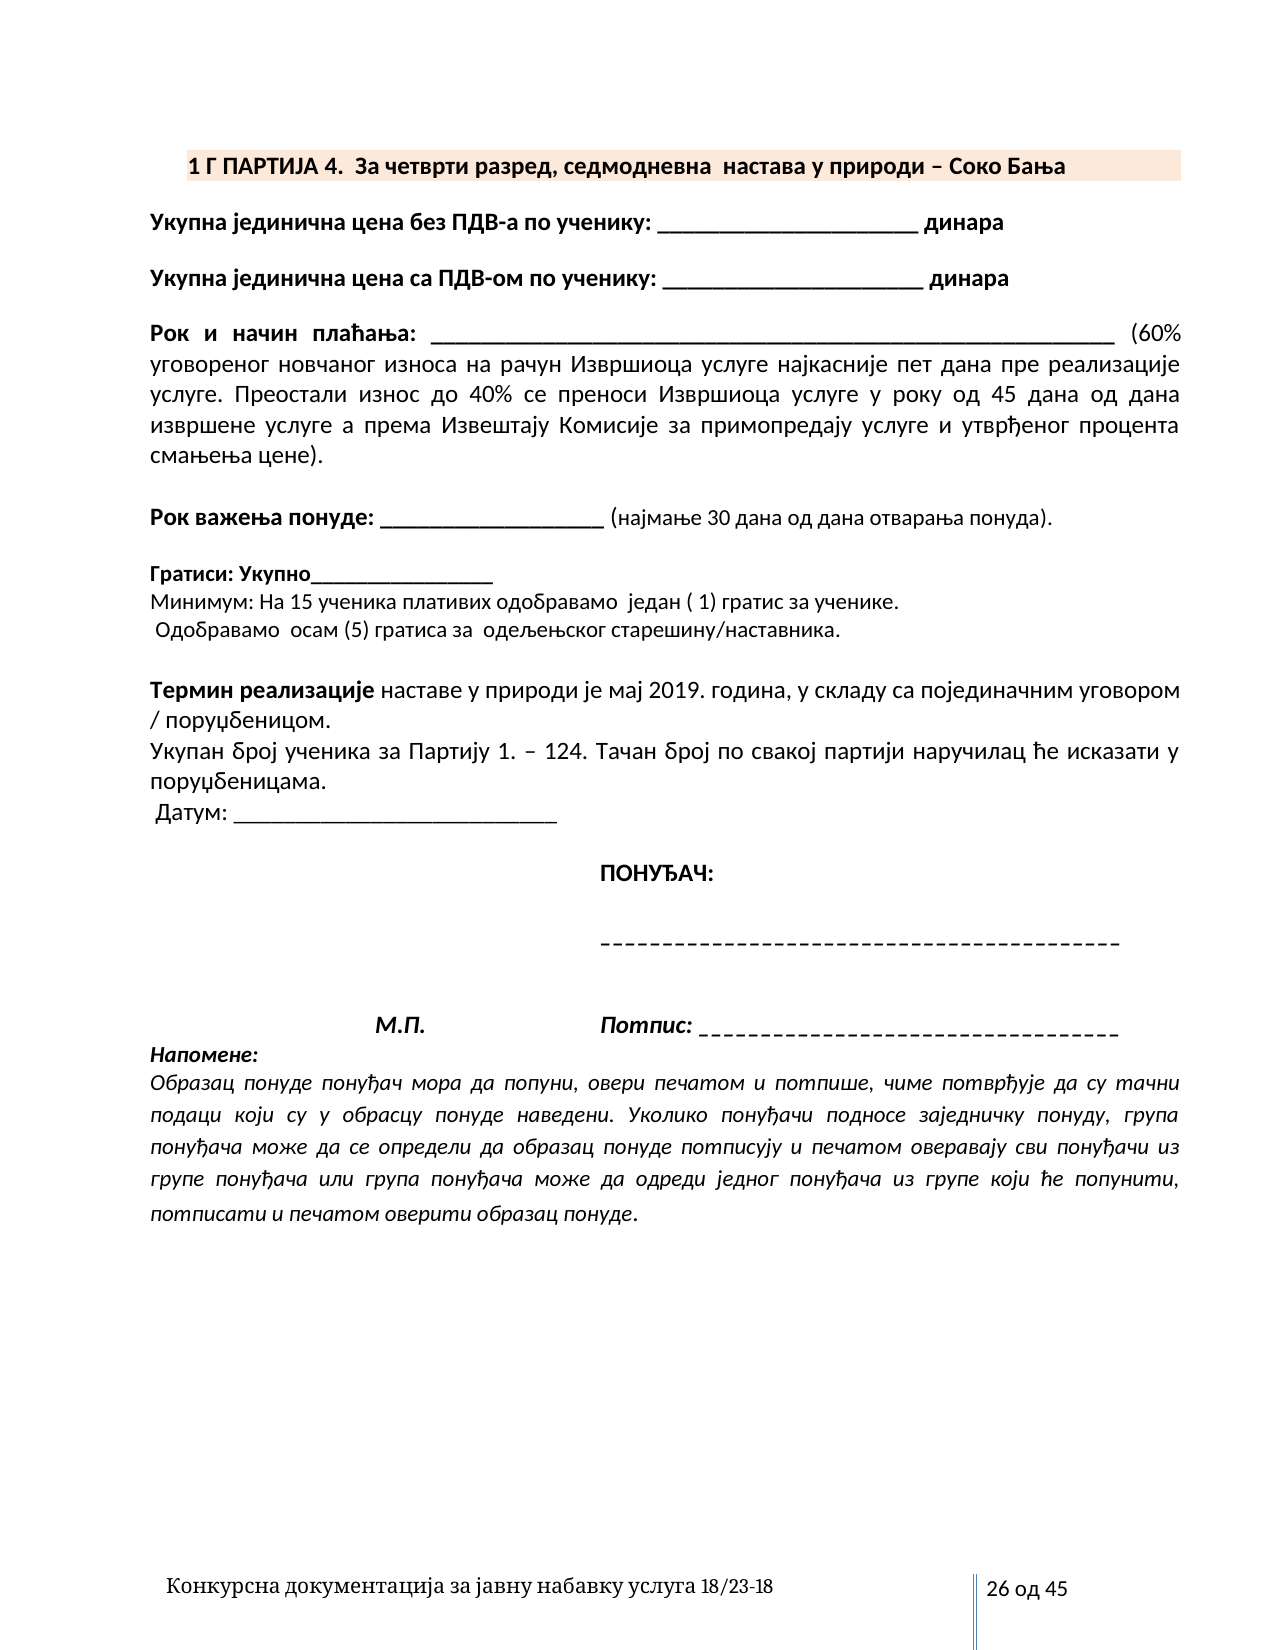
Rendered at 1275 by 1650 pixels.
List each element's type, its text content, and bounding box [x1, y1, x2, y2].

text Укупан број ученика за Партију 1. – 124. Тачан број по свакој партији наручилац ће исказати у поруџбеницама. [150, 735, 1181, 796]
text Одобравамо осам (5) гратиса за одељењског старешину/наставника. [150, 615, 1181, 643]
text Напомене: [150, 1040, 1181, 1068]
text Термин реализације наставе у природи је мај 2019. година, у складу са појединачним уговором / поруџбеницом. [150, 674, 1181, 735]
text Укупна јединична цена без ПДВ-а по ученику: _____________________ динара [150, 206, 1181, 236]
text Рок важења понуде: __________________ (најмање 30 дана од дана отварања понуда). [150, 501, 1181, 531]
text ПОНУЂАЧ: [525, 857, 1181, 887]
text Гратиси: Укупно________________ [150, 559, 1181, 587]
text __________________________________________ [600, 918, 1181, 948]
text Укупна јединична цена са ПДВ-ом по ученику: _____________________ динара [150, 262, 1181, 292]
text Минимум: На 15 ученика плативих одобравамо један ( 1) гратис за ученике. [150, 587, 1181, 615]
text 1 Г ПАРТИЈА 4. За четврти разред, седмодневна настава у природи – Соко Бања [187, 150, 1181, 181]
text Образац понуде понуђач мора да попуни, овери печатом и потпише, чиме потврђује да су тачни подаци који су у обрасцу понуде наведени. Уколико понуђачи подносе заједничку понуду, група понуђача може да се определи да образац понуде потписују и печатом оверавају сви понуђачи из групе понуђача или група понуђача може да одреди једног понуђача из групе који ће попунити, потписати и печатом оверити образац понуде. [150, 1068, 1181, 1228]
text Рок и начин плаћања: _______________________________________________________ (60% уговореног новчаног износа на рачун Извршиоца услуге најкасније пет дана пре реализације услуге. Преостали износ до 40% се преноси Извршиоца услуге у року од 45 дана од дана извршене услуге а према Извештају Комисије за примопредају услуге и утврђеног процента смањења цене). [150, 317, 1181, 470]
text М.П. Потпис: __________________________________ [300, 1009, 1181, 1040]
text Датум: __________________________ [150, 796, 1181, 826]
